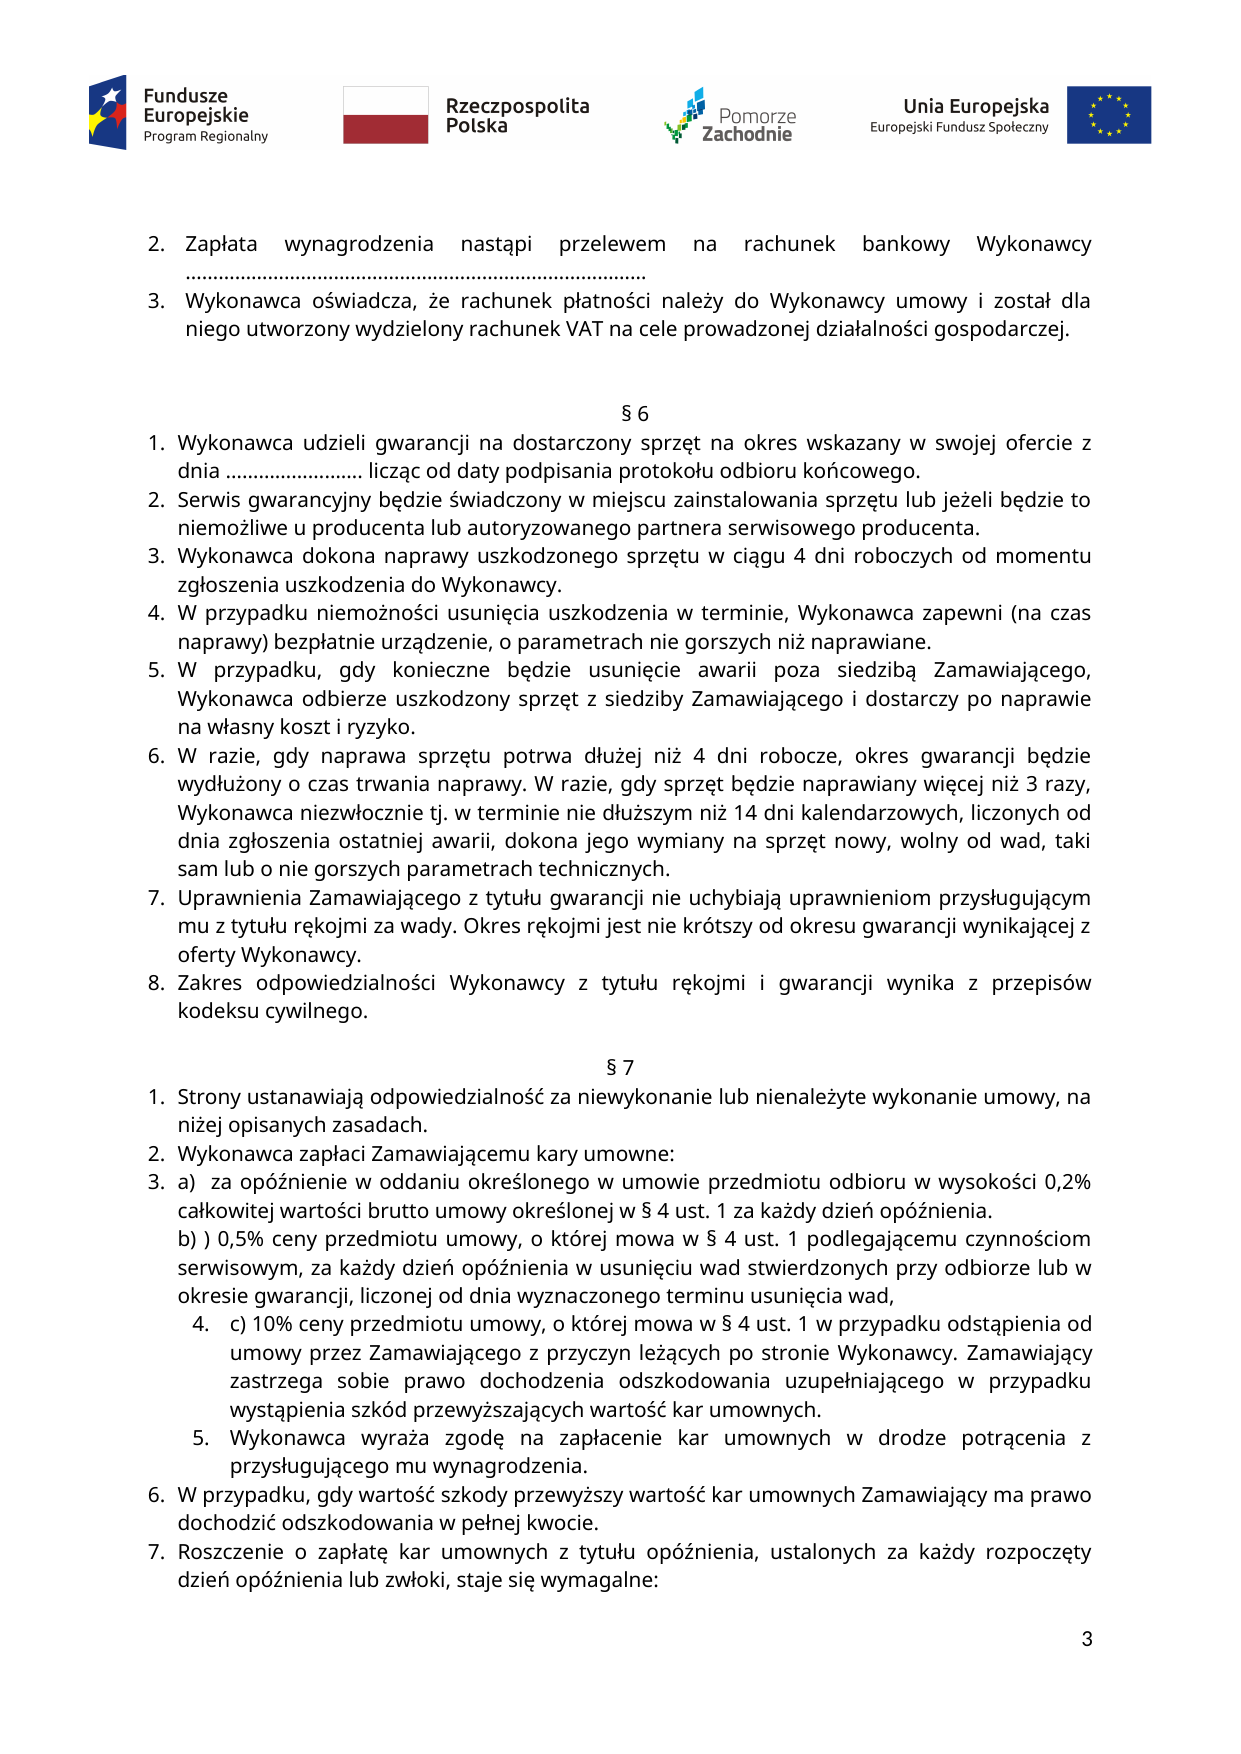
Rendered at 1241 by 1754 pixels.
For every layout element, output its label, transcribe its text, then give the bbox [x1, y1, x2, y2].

list Wykonawca udzieli gwarancji na dostarczony sprzęt na okres wskazany w swojej ofercie z dnia ……………………. licząc od daty podpisania protokołu odbioru końcowego. [148, 428, 1093, 485]
list Wykonawca wyraża zgodę na zapłacenie kar umownych w drodze potrącenia z przysługującego mu wynagrodzenia. [192, 1423, 1093, 1480]
list Uprawnienia Zamawiającego z tytułu gwarancji nie uchybiają uprawnieniom przysługującym mu z tytułu rękojmi za wady. Okres rękojmi jest nie krótszy od okresu gwarancji wynikającej z oferty Wykonawcy. [148, 883, 1093, 968]
list W przypadku niemożności usunięcia uszkodzenia w terminie, Wykonawca zapewni (na czas naprawy) bezpłatnie urządzenie, o parametrach nie gorszych niż naprawiane. [148, 598, 1093, 655]
list Roszczenie o zapłatę kar umownych z tytułu opóźnienia, ustalonych za każdy rozpoczęty dzień opóźnienia lub zwłoki, staje się wymagalne: [148, 1537, 1093, 1594]
text § 7 [148, 1053, 1093, 1082]
picture [89, 75, 1152, 150]
list W przypadku, gdy konieczne będzie usunięcie awarii poza siedzibą Zamawiającego, Wykonawca odbierze uszkodzony sprzęt z siedziby Zamawiającego i dostarczy po naprawie na własny koszt i ryzyko. [148, 655, 1093, 741]
list Wykonawca dokona naprawy uszkodzonego sprzętu w ciągu 4 dni roboczych od momentu zgłoszenia uszkodzenia do Wykonawcy. [148, 542, 1093, 598]
list Zapłata wynagrodzenia nastąpi przelewem na rachunek bankowy Wykonawcy ………………………………………………………………………… [148, 229, 1093, 286]
list c) 10% ceny przedmiotu umowy, o której mowa w § 4 ust. 1 w przypadku odstąpienia od umowy przez Zamawiającego z przyczyn leżących po stronie Wykonawcy. Zamawiający zastrzega sobie prawo dochodzenia odszkodowania uzupełniającego w przypadku wystąpienia szkód przewyższających wartość kar umownych. [192, 1309, 1093, 1423]
list Serwis gwarancyjny będzie świadczony w miejscu zainstalowania sprzętu lub jeżeli będzie to niemożliwe u producenta lub autoryzowanego partnera serwisowego producenta. [148, 485, 1093, 542]
list a) za opóźnienie w oddaniu określonego w umowie przedmiotu odbioru w wysokości 0,2% całkowitej wartości brutto umowy określonej w § 4 ust. 1 za każdy dzień opóźnienia. [148, 1167, 1093, 1224]
list Wykonawca zapłaci Zamawiającemu kary umowne: [148, 1139, 1093, 1167]
list b) ) 0,5% ceny przedmiotu umowy, o której mowa w § 4 ust. 1 podlegającemu czynnościom serwisowym, za każdy dzień opóźnienia w usunięciu wad stwierdzonych przy odbiorze lub w okresie gwarancji, liczonej od dnia wyznaczonego terminu usunięcia wad, [177, 1224, 1093, 1309]
list Zakres odpowiedzialności Wykonawcy z tytułu rękojmi i gwarancji wynika z przepisów kodeksu cywilnego. [148, 968, 1093, 1025]
list Strony ustanawiają odpowiedzialność za niewykonanie lub nienależyte wykonanie umowy, na niżej opisanych zasadach. [148, 1082, 1093, 1139]
list W razie, gdy naprawa sprzętu potrwa dłużej niż 4 dni robocze, okres gwarancji będzie wydłużony o czas trwania naprawy. W razie, gdy sprzęt będzie naprawiany więcej niż 3 razy, Wykonawca niezwłocznie tj. w terminie nie dłuższym niż 14 dni kalendarzowych, liczonych od dnia zgłoszenia ostatniej awarii, dokona jego wymiany na sprzęt nowy, wolny od wad, taki sam lub o nie gorszych parametrach technicznych. [148, 741, 1093, 883]
text § 6 [177, 399, 1093, 428]
list W przypadku, gdy wartość szkody przewyższy wartość kar umownych Zamawiający ma prawo dochodzić odszkodowania w pełnej kwocie. [148, 1480, 1093, 1537]
list Wykonawca oświadcza, że rachunek płatności należy do Wykonawcy umowy i został dla niego utworzony wydzielony rachunek VAT na cele prowadzonej działalności gospodarczej. [148, 286, 1093, 343]
